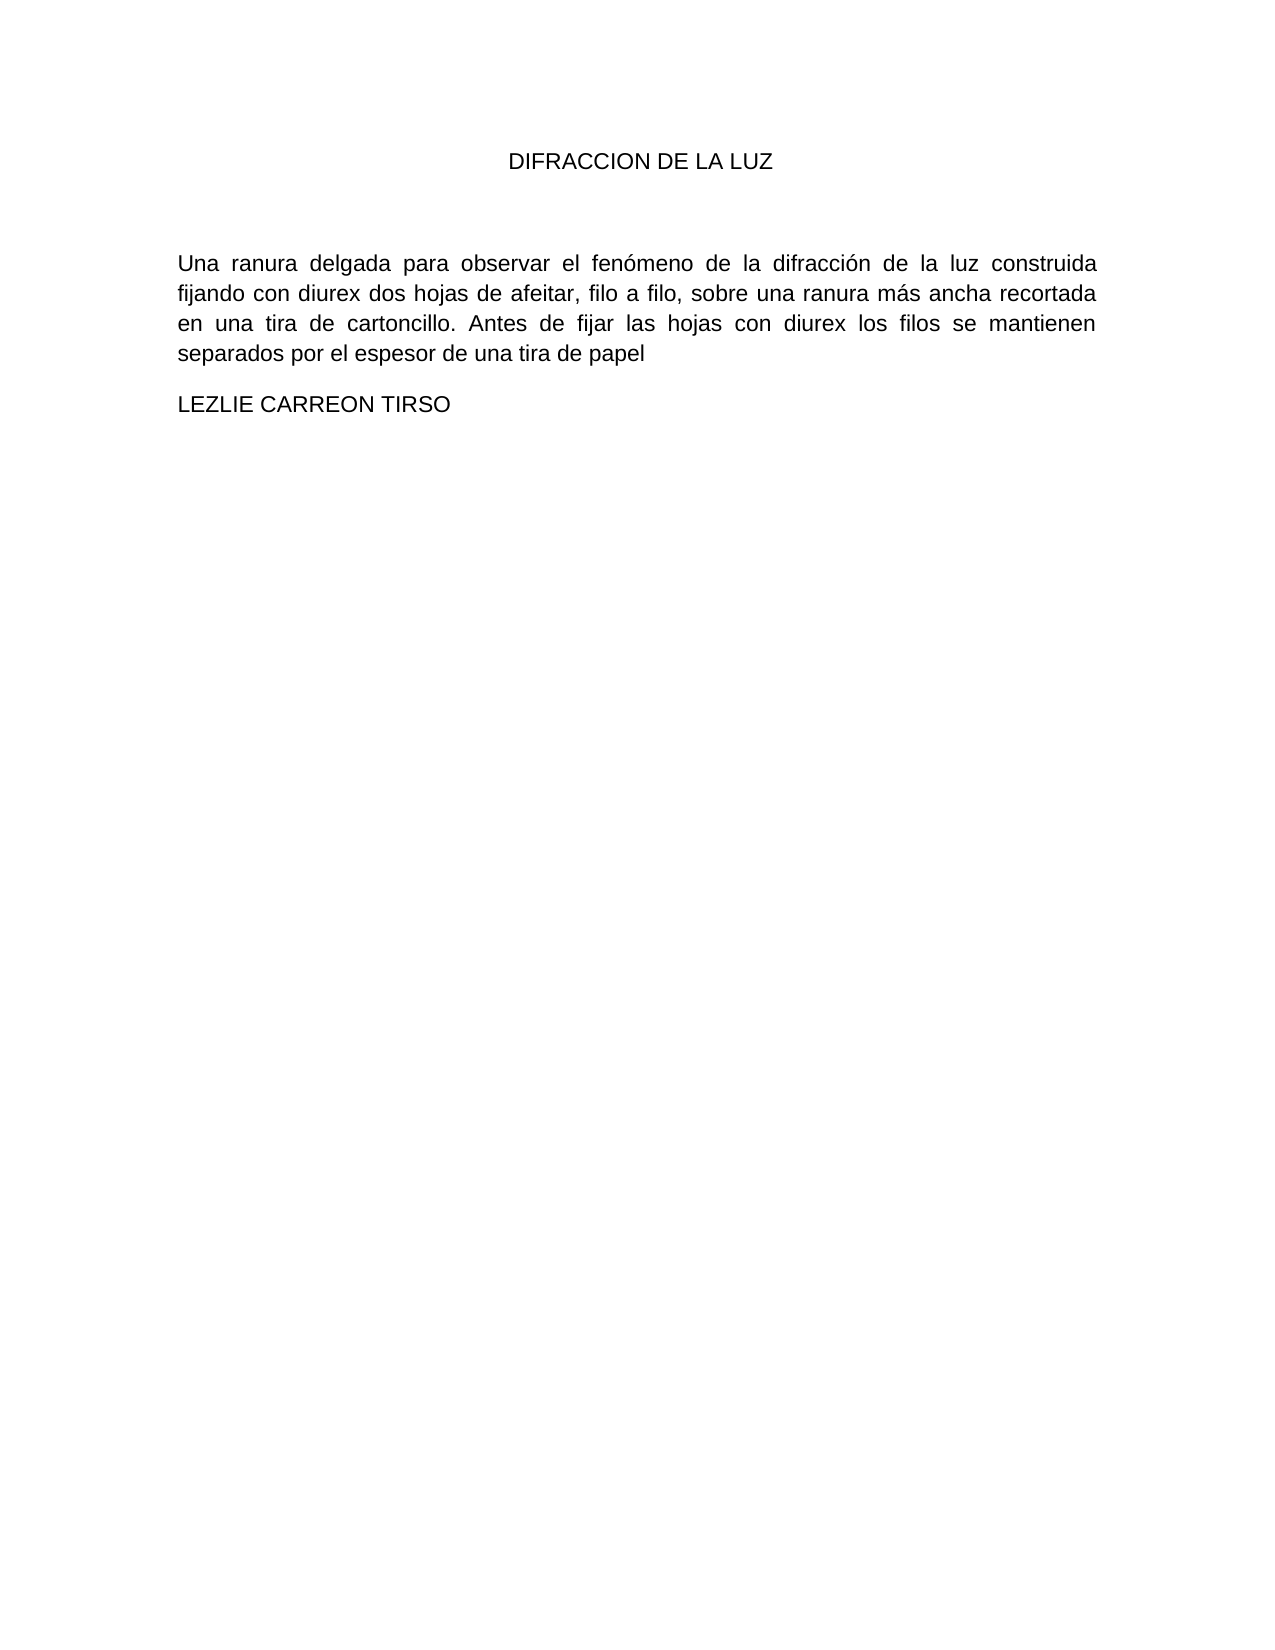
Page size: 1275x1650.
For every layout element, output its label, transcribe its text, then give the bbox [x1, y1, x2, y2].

text Una ranura delgada para observar el fenómeno de la difracción de la luz construida fijando con diurex dos hojas de afeitar, filo a filo, sobre una ranura más ancha recortada en una tira de cartoncillo. Antes de fijar las hojas con diurex los filos se mantienen separados por el espesor de una tira de papel [177, 250, 1098, 367]
text LEZLIE CARREON TIRSO [177, 391, 1098, 418]
text DIFRACCION DE LA LUZ [177, 148, 1098, 174]
